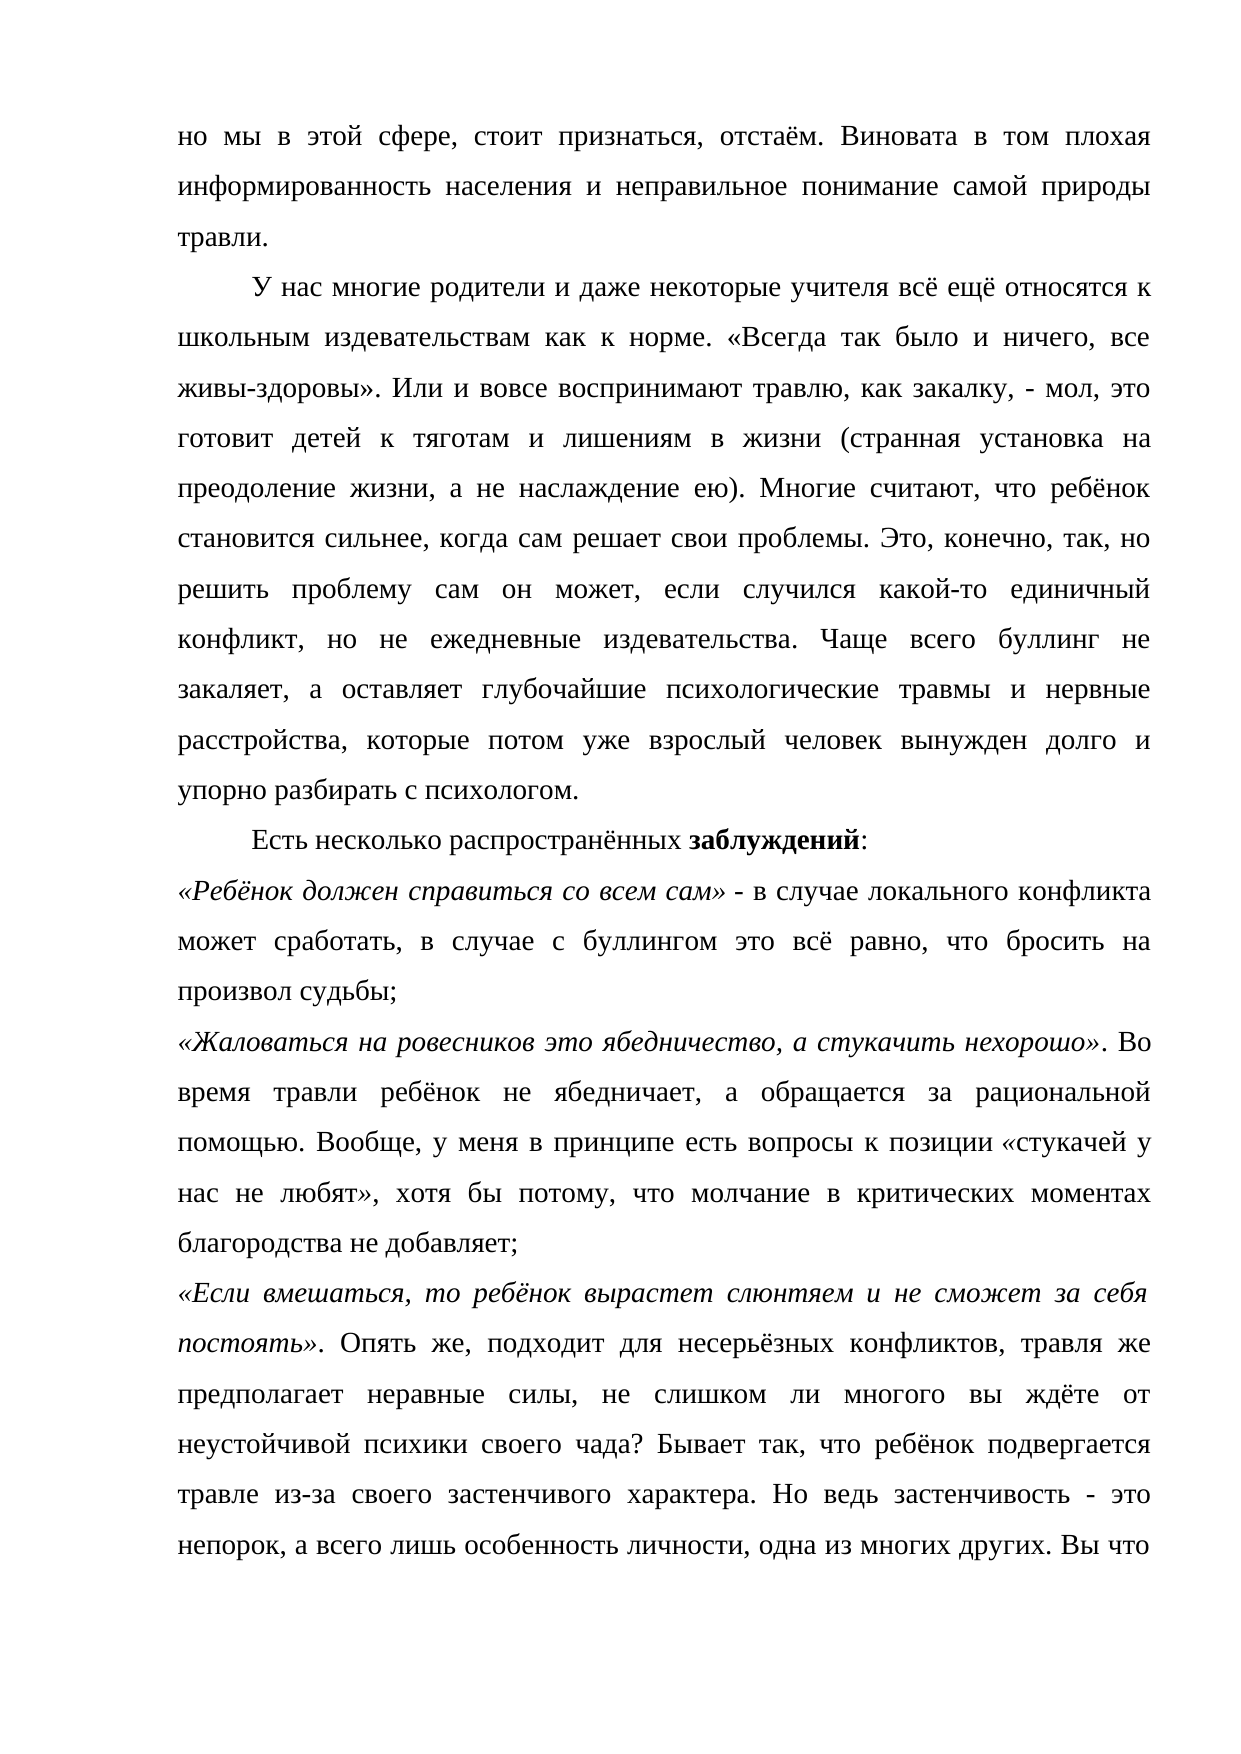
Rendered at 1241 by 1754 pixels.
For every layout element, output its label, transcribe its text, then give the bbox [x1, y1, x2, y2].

text Есть несколько распространённых заблуждений: [177, 822, 1152, 856]
text «Жаловаться на ровесников это ябедничество, а стукачить нехорошо». Во время травли ребёнок не ябедничает, а обращается за рациональной помощью. Вообще, у меня в принципе есть вопросы к позиции «стукачей у нас не любят», хотя бы потому, что молчание в критических моментах благородства не добавляет; [177, 1024, 1152, 1258]
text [177, 1275, 1152, 1560]
text У нас многие родители и даже некоторые учителя всё ещё относятся к школьным издевательствам как к норме. «Всегда так было и ничего, все живы-здоровы». Или и вовсе воспринимают травлю, как закалку, - мол, это готовит детей к тяготам и лишениям в жизни (странная установка на преодоление жизни, а не наслаждение ею). Многие считают, что ребёнок становится сильнее, когда сам решает свои проблемы. Это, конечно, так, но решить проблему сам он может, если случился какой-то единичный конфликт, но не ежедневные издевательства. Чаще всего буллинг не закаляет, а оставляет глубочайшие психологические травмы и нервные расстройства, которые потом уже взрослый человек вынужден долго и упорно разбирать с психологом. [177, 269, 1152, 806]
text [177, 118, 1152, 252]
text «Ребёнок должен справиться со всем сам» - в случае локального конфликта может сработать, в случае с буллингом это всё равно, что бросить на произвол судьбы; [177, 873, 1152, 1007]
